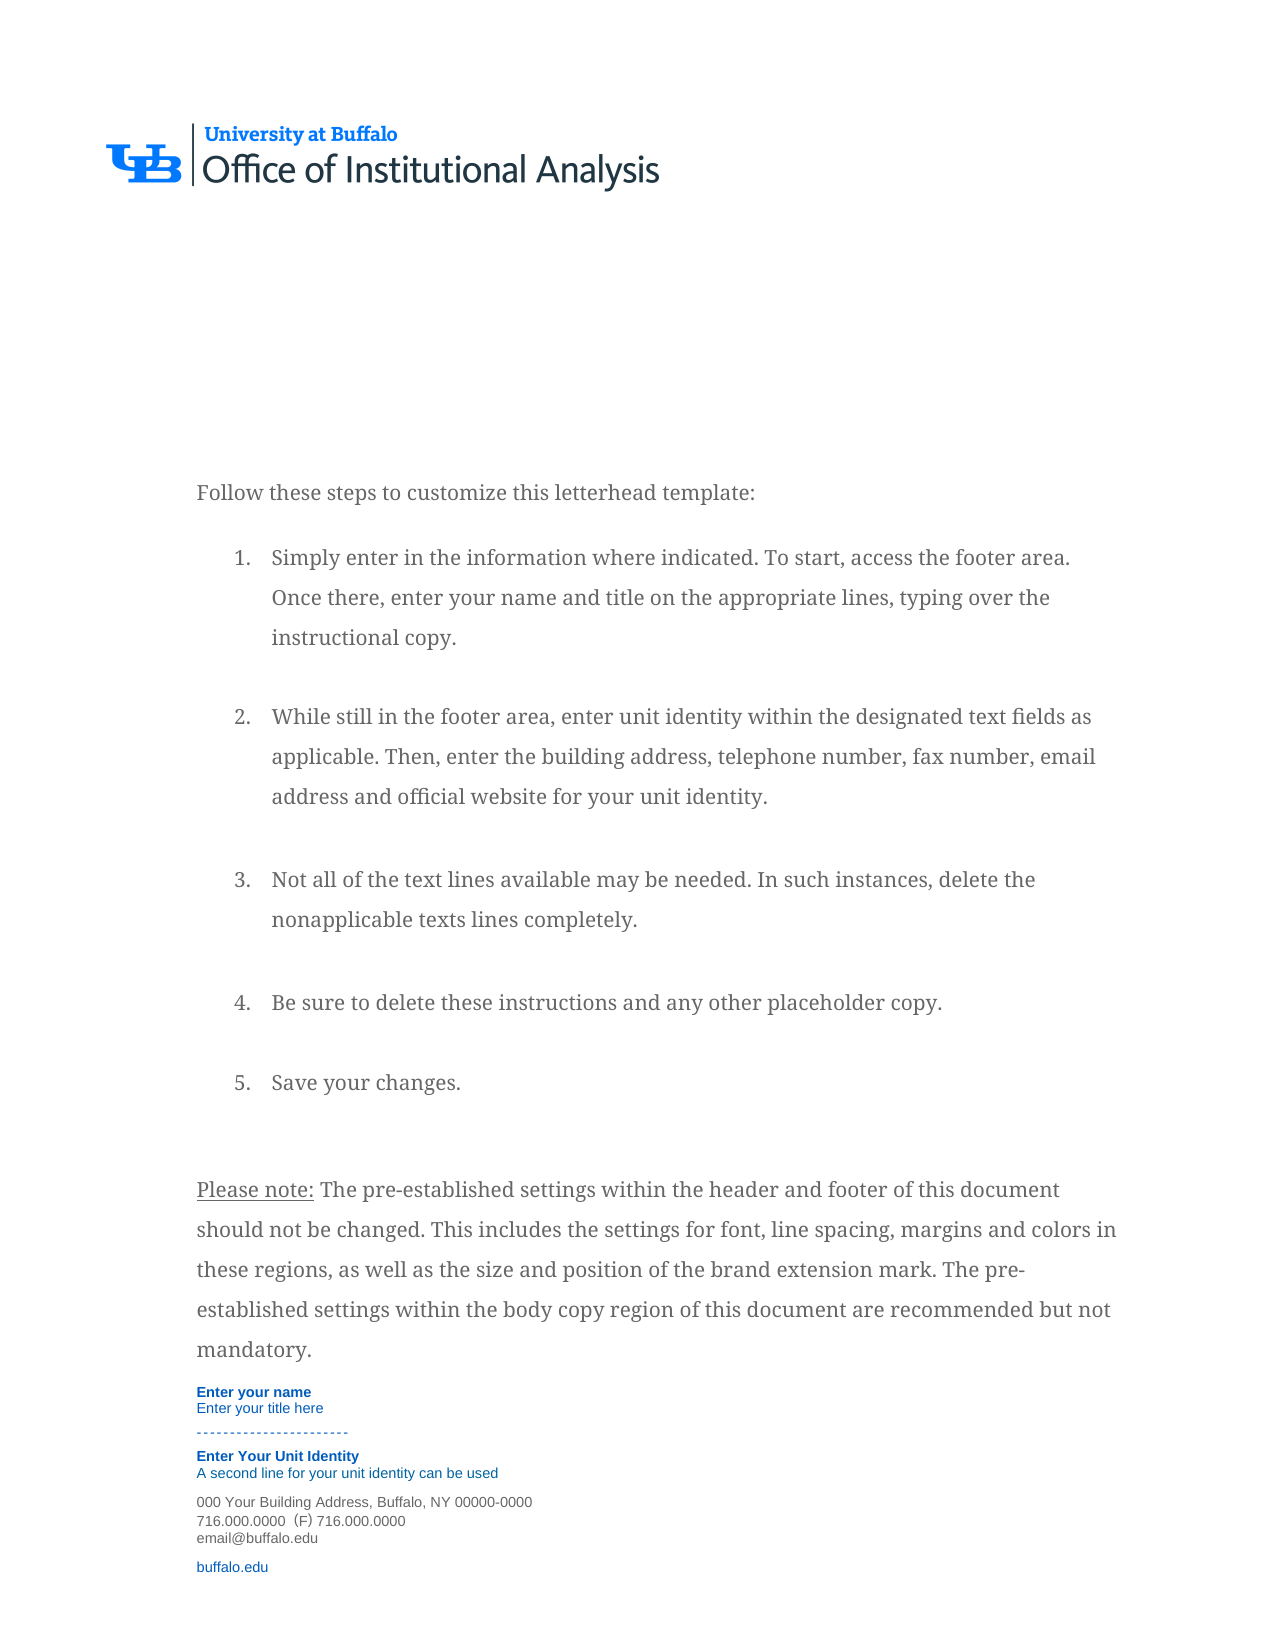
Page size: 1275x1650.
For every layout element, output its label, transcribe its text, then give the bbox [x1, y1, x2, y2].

list While still in the footer area, enter unit identity within the designated text fields as applicable. Then, enter the building address, telephone number, fax number, email address and official website for your unit identity. [234, 702, 1125, 853]
list Be sure to delete these instructions and any other placeholder copy. [234, 988, 1125, 1017]
text Follow these steps to customize this letterhead template: [196, 478, 1125, 507]
list Save your changes. [234, 1068, 1125, 1097]
picture [96, 112, 683, 278]
text Please note: The pre-established settings within the header and footer of this document should not be changed. This includes the settings for font, line spacing, margins and colors in these regions, as well as the size and position of the brand extension mark. The pre-established settings within the body copy region of this document are recommended but not mandatory. [196, 1176, 1125, 1363]
list Not all of the text lines available may be needed. In such instances, delete the nonapplicable texts lines completely. [234, 865, 1125, 976]
list Simply enter in the information where indicated. To start, access the footer area. Once there, enter your name and title on the appropriate lines, typing over the instructional copy. [234, 543, 1125, 651]
